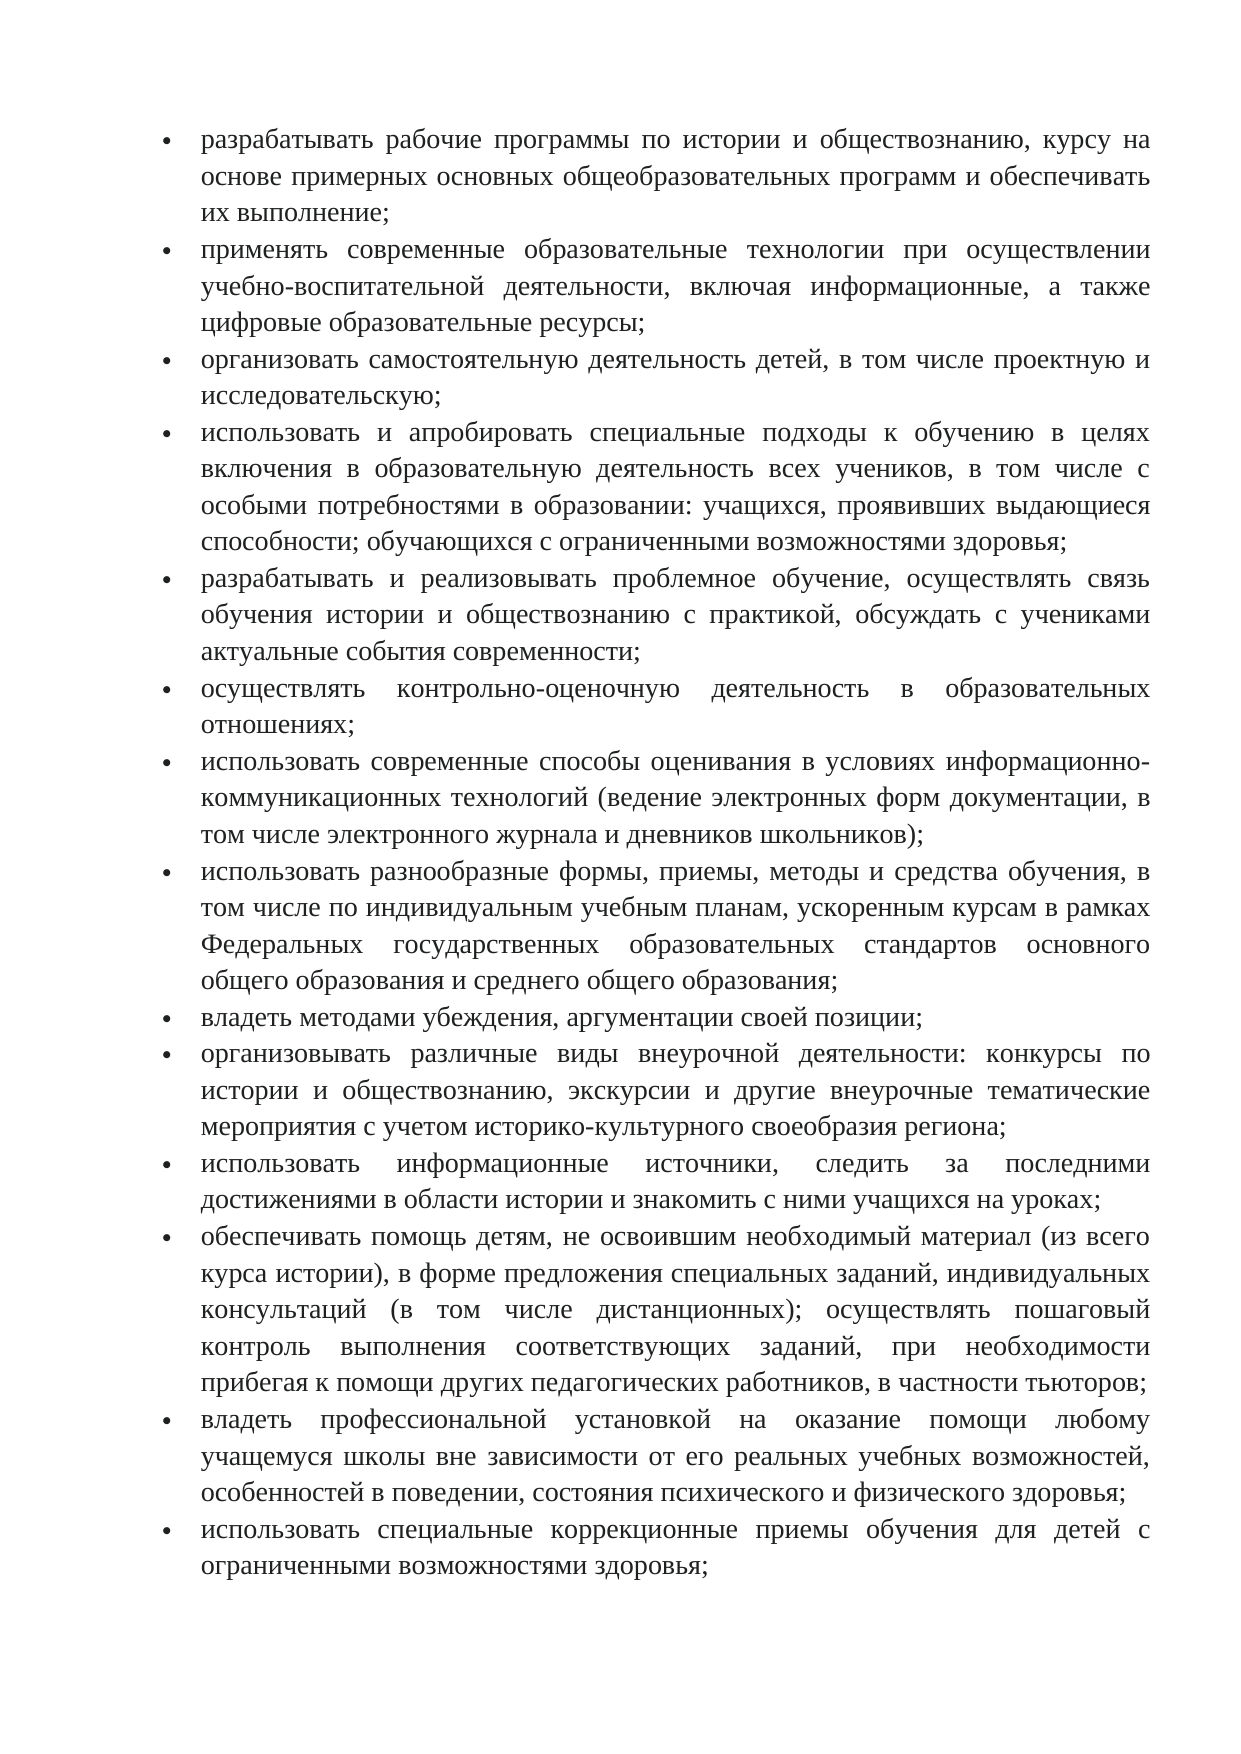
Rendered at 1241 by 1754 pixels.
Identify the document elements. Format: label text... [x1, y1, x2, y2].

list использовать информационные источники, следить за последними достижениями в области истории и знакомить с ними учащихся на уроках; [163, 1142, 1152, 1215]
list владеть профессиональной установкой на оказание помощи любому учащемуся школы вне зависимости от его реальных учебных возможностей, особенностей в поведении, состояния психического и физического здоровья; [163, 1398, 1152, 1507]
list использовать современные способы оценивания в условиях информационно-коммуникационных технологий (ведение электронных форм документации, в том числе электронного журнала и дневников школьников); [163, 740, 1152, 849]
list использовать разнообразные формы, приемы, методы и средства обучения, в том числе по индивидуальным учебным планам, ускоренным курсам в рамках Федеральных государственных образовательных стандартов основного общего образования и среднего общего образования; [163, 849, 1152, 996]
list использовать и апробировать специальные подходы к обучению в целях включения в образовательную деятельность всех учеников, в том числе с особыми потребностями в образовании: учащихся, проявивших выдающиеся способности; обучающихся с ограниченными возможностями здоровья; [163, 411, 1152, 557]
list разрабатывать и реализовывать проблемное обучение, осуществлять связь обучения истории и обществознанию с практикой, обсуждать с учениками актуальные события современности; [163, 557, 1152, 667]
list использовать специальные коррекционные приемы обучения для детей с ограниченными возможностями здоровья; [163, 1507, 1152, 1581]
list применять современные образовательные технологии при осуществлении учебно-воспитательной деятельности, включая информационные, а также цифровые образовательные ресурсы; [163, 228, 1152, 337]
list разрабатывать рабочие программы по истории и обществознанию, курсу на основе примерных основных общеобразовательных программ и обеспечивать их выполнение; [163, 118, 1152, 228]
list организовывать различные виды внеурочной деятельности: конкурсы по истории и обществознанию, экскурсии и другие внеурочные тематические мероприятия с учетом историко-культурного своеобразия региона; [163, 1032, 1152, 1142]
list организовать самостоятельную деятельность детей, в том числе проектную и исследовательскую; [163, 337, 1152, 411]
list владеть методами убеждения, аргументации своей позиции; [163, 996, 1152, 1032]
list осуществлять контрольно-оценочную деятельность в образовательных отношениях; [163, 667, 1152, 740]
list обеспечивать помощь детям, не освоившим необходимый материал (из всего курса истории), в форме предложения специальных заданий, индивидуальных консультаций (в том числе дистанционных); осуществлять пошаговый контроль выполнения соответствующих заданий, при необходимости прибегая к помощи других педагогических работников, в частности тьюторов; [163, 1215, 1152, 1398]
